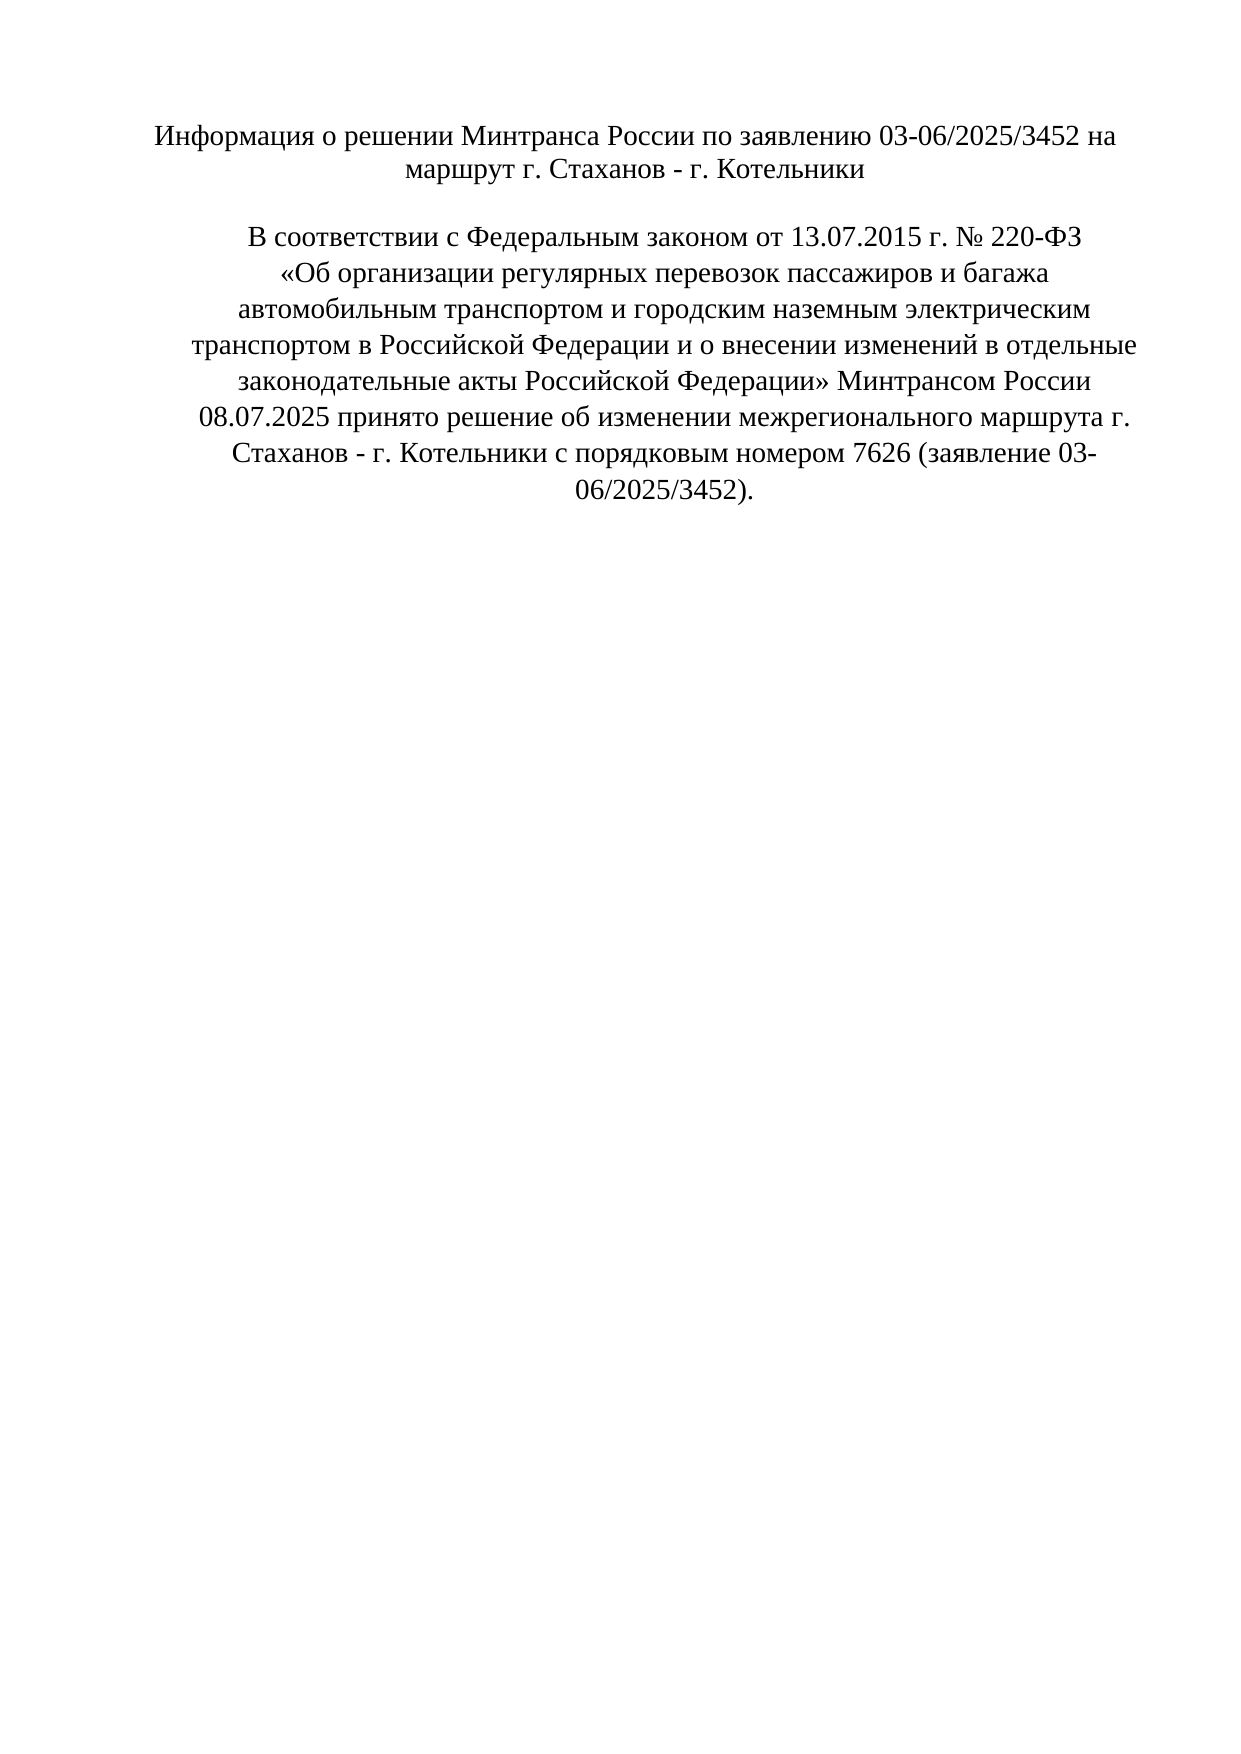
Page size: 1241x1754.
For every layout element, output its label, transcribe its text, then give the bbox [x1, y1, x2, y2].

text Информация о решении Минтранса России по заявлению 03-06/2025/3452 на маршрут г. Стаханов - г. Котельники [118, 118, 1152, 185]
text В соответствии с Федеральным законом от 13.07.2015 г. № 220-ФЗ «Об организации регулярных перевозок пассажиров и багажа автомобильным транспортом и городским наземным электрическим транспортом в Российской Федерации и о внесении изменений в отдельные законодательные акты Российской Федерации» Минтрансом России 08.07.2025 принято решение об изменении межрегионального маршрута г. Стаханов - г. Котельники с порядковым номером 7626 (заявление 03-06/2025/3452). [177, 219, 1152, 505]
